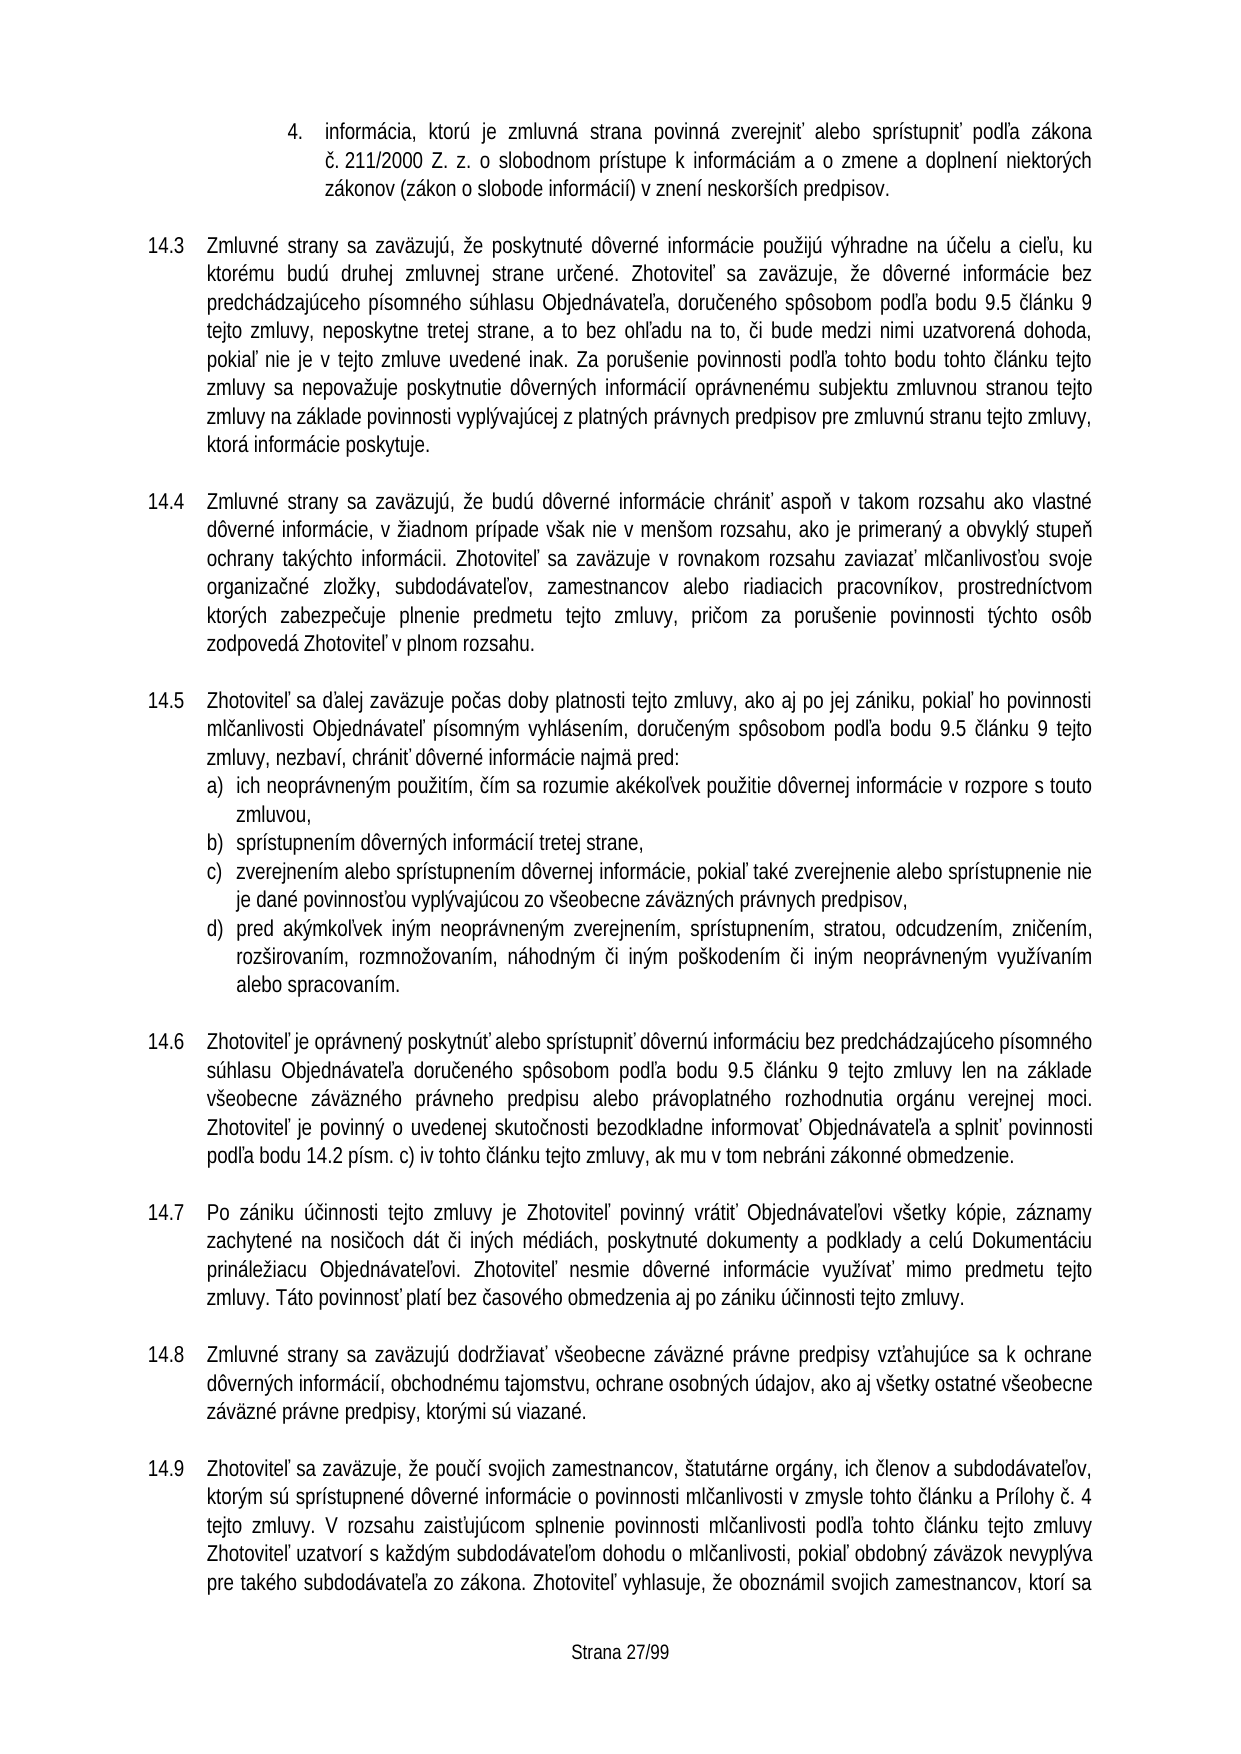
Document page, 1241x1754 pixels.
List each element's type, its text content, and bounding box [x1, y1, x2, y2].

list Zmluvné strany sa zaväzujú dodržiavať všeobecne záväzné právne predpisy vzťahujúce sa k ochrane dôverných informácií, obchodnému tajomstvu, ochrane osobných údajov, ako aj všetky ostatné všeobecne záväzné právne predpisy, ktorými sú viazané. [148, 1341, 1093, 1424]
list informácia, ktorú je zmluvná strana povinná zverejniť alebo sprístupniť podľa zákona č. 211/2000 Z. z. o slobodnom prístupe k informáciám a o zmene a doplnení niektorých zákonov (zákon o slobode informácií) v znení neskorších predpisov. [287, 118, 1093, 201]
list zverejnením alebo sprístupnením dôvernej informácie, pokiaľ také zverejnenie alebo sprístupnenie nie je dané povinnosťou vyplývajúcou zo všeobecne záväzných právnych predpisov, [207, 858, 1093, 912]
list Zmluvné strany sa zaväzujú, že poskytnuté dôverné informácie použijú výhradne na účelu a cieľu, ku ktorému budú druhej zmluvnej strane určené. Zhotoviteľ sa zaväzuje, že dôverné informácie bez predchádzajúceho písomného súhlasu Objednávateľa, doručeného spôsobom podľa bodu 9.5 článku 9 tejto zmluvy, neposkytne tretej strane, a to bez ohľadu na to, či bude medzi nimi uzatvorená dohoda, pokiaľ nie je v tejto zmluve uvedené inak. Za porušenie povinnosti podľa tohto bodu tohto článku tejto zmluvy sa nepovažuje poskytnutie dôverných informácií oprávnenému subjektu zmluvnou stranou tejto zmluvy na základe povinnosti vyplývajúcej z platných právnych predpisov pre zmluvnú stranu tejto zmluvy, ktorá informácie poskytuje. [148, 232, 1093, 457]
list ich neoprávneným použitím, čím sa rozumie akékoľvek použitie dôvernej informácie v rozpore s touto zmluvou, [207, 772, 1093, 827]
list Po zániku účinnosti tejto zmluvy je Zhotoviteľ povinný vrátiť Objednávateľovi všetky kópie, záznamy zachytené na nosičoch dát či iných médiách, poskytnuté dokumenty a podklady a celú Dokumentáciu prináležiacu Objednávateľovi. Zhotoviteľ nesmie dôverné informácie využívať mimo predmetu tejto zmluvy. Táto povinnosť platí bez časového obmedzenia aj po zániku účinnosti tejto zmluvy. [148, 1199, 1093, 1311]
list Zmluvné strany sa zaväzujú, že budú dôverné informácie chrániť aspoň v takom rozsahu ako vlastné dôverné informácie, v žiadnom prípade však nie v menšom rozsahu, ako je primeraný a obvyklý stupeň ochrany takýchto informácii. Zhotoviteľ sa zaväzuje v rovnakom rozsahu zaviazať mlčanlivosťou svoje organizačné zložky, subdodávateľov, zamestnancov alebo riadiacich pracovníkov, prostredníctvom ktorých zabezpečuje plnenie predmetu tejto zmluvy, pričom za porušenie povinnosti týchto osôb zodpovedá Zhotoviteľ v plnom rozsahu. [148, 488, 1093, 656]
list Zhotoviteľ sa ďalej zaväzuje počas doby platnosti tejto zmluvy, ako aj po jej zániku, pokiaľ ho povinnosti mlčanlivosti Objednávateľ písomným vyhlásením, doručeným spôsobom podľa bodu 9.5 článku 9 tejto zmluvy, nezbaví, chrániť dôverné informácie najmä pred: [148, 687, 1093, 770]
list sprístupnením dôverných informácií tretej strane, [207, 829, 1093, 856]
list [148, 1455, 1093, 1595]
list Zhotoviteľ je oprávnený poskytnúť alebo sprístupniť dôvernú informáciu bez predchádzajúceho písomného súhlasu Objednávateľa doručeného spôsobom podľa bodu 9.5 článku 9 tejto zmluvy len na základe všeobecne záväzného právneho predpisu alebo právoplatného rozhodnutia orgánu verejnej moci. Zhotoviteľ je povinný o uvedenej skutočnosti bezodkladne informovať Objednávateľa a splniť povinnosti podľa bodu 14.2 písm. c) iv tohto článku tejto zmluvy, ak mu v tom nebráni zákonné obmedzenie. [148, 1028, 1093, 1168]
list pred akýmkoľvek iným neoprávneným zverejnením, sprístupnením, stratou, odcudzením, zničením, rozširovaním, rozmnožovaním, náhodným či iným poškodením či iným neoprávneným využívaním alebo spracovaním. [207, 914, 1093, 998]
